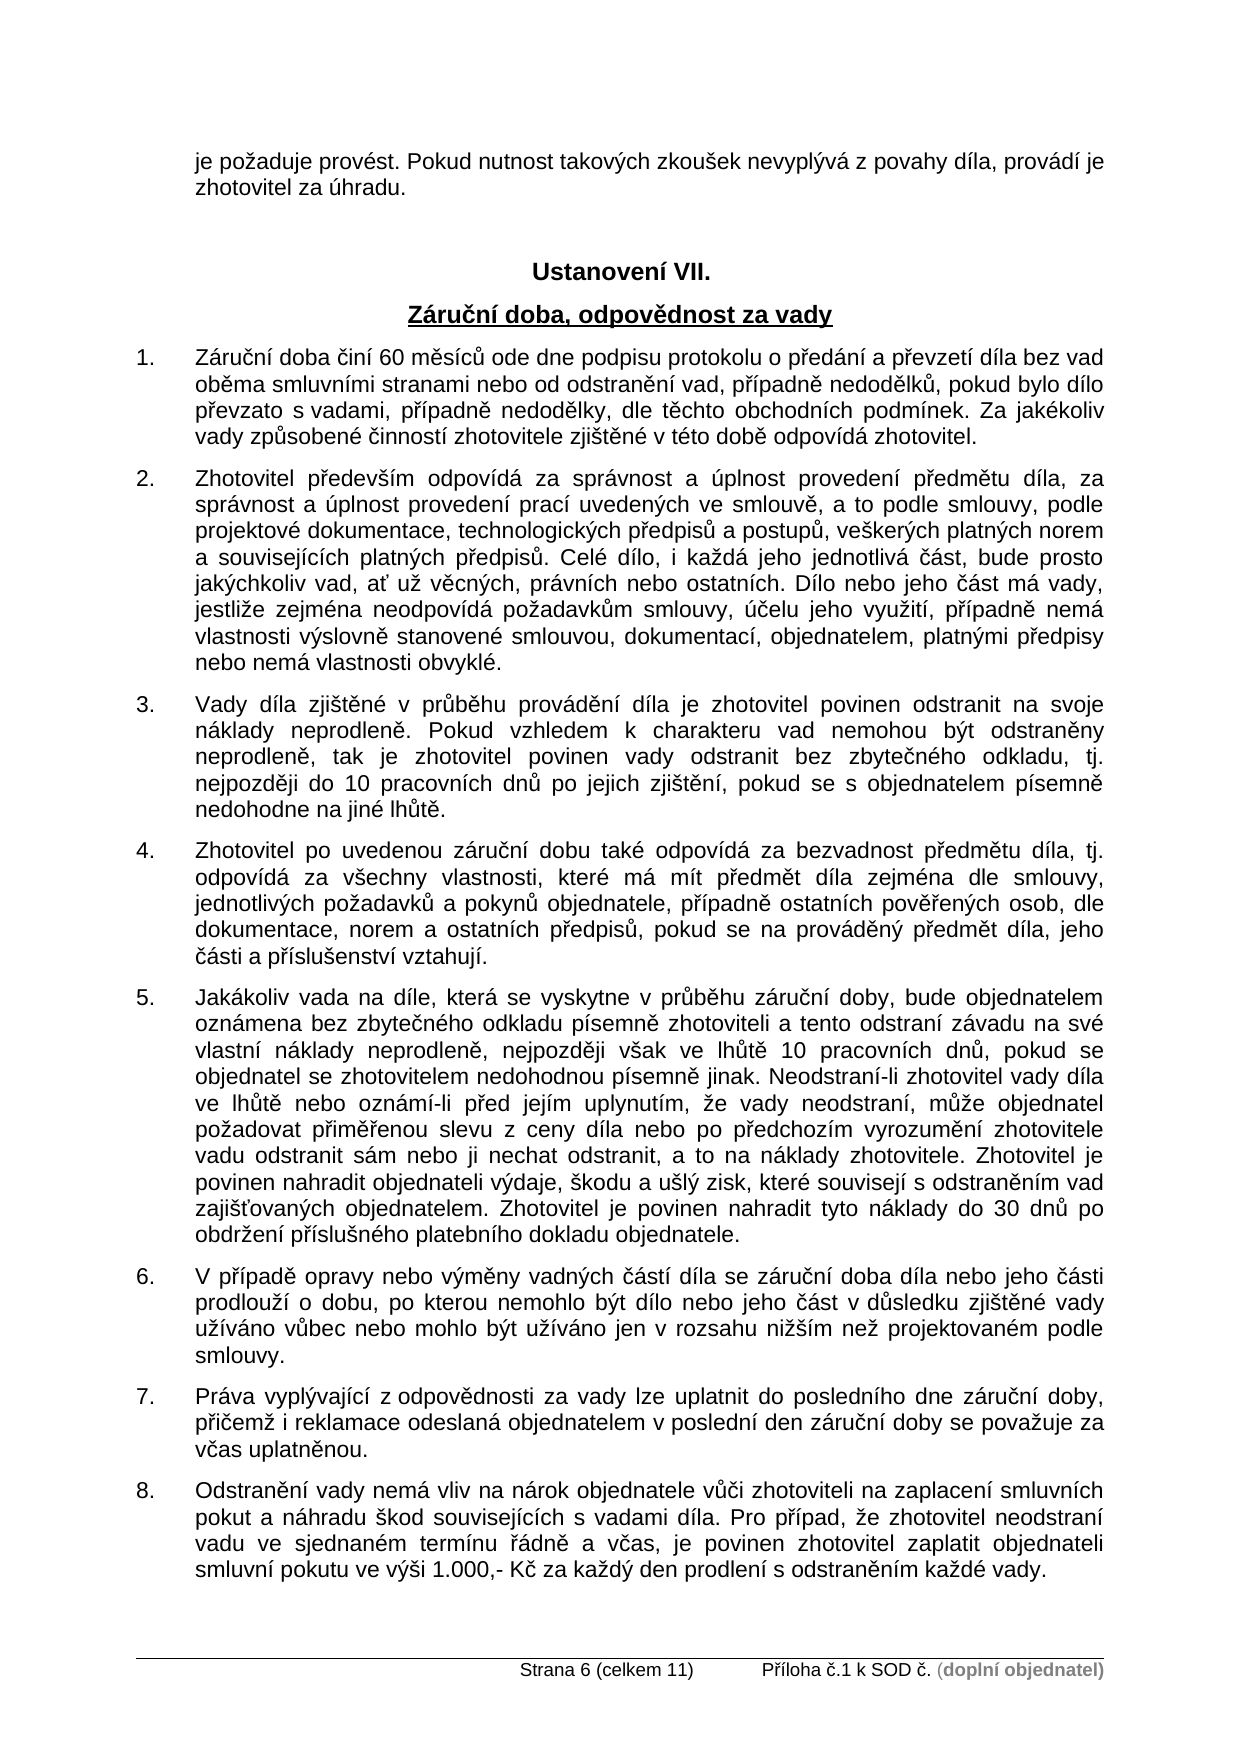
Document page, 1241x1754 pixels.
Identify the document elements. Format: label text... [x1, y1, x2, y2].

list Práva vyplývající z odpovědnosti za vady lze uplatnit do posledního dne záruční doby, přičemž i reklamace odeslaná objednatelem v poslední den záruční doby se považuje za včas uplatněnou. [136, 1383, 1104, 1462]
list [136, 148, 1104, 200]
text Záruční doba, odpovědnost za vady [136, 301, 1104, 329]
list Zhotovitel po uvedenou záruční dobu také odpovídá za bezvadnost předmětu díla, tj. odpovídá za všechny vlastnosti, které má mít předmět díla zejména dle smlouvy, jednotlivých požadavků a pokynů objednatele, případně ostatních pověřených osob, dle dokumentace, norem a ostatních předpisů, pokud se na prováděný předmět díla, jeho části a příslušenství vztahují. [136, 837, 1104, 969]
list Odstranění vady nemá vliv na nárok objednatele vůči zhotoviteli na zaplacení smluvních pokut a náhradu škod souvisejících s vadami díla. Pro případ, že zhotovitel neodstraní vadu ve sjednaném termínu řádně a včas, je povinen zhotovitel zaplatit objednateli smluvní pokutu ve výši 1.000,- Kč za každý den prodlení s odstraněním každé vady. [136, 1477, 1104, 1582]
list Záruční doba činí 60 měsíců ode dne podpisu protokolu o předání a převzetí díla bez vad oběma smluvními stranami nebo od odstranění vad, případně nedodělků, pokud bylo dílo převzato s vadami, případně nedodělky, dle těchto obchodních podmínek. Za jakékoliv vady způsobené činností zhotovitele zjištěné v této době odpovídá zhotovitel. [136, 344, 1104, 450]
text Ustanovení VII. [136, 257, 1107, 286]
list Jakákoliv vada na díle, která se vyskytne v průběhu záruční doby, bude objednatelem oznámena bez zbytečného odkladu písemně zhotoviteli a tento odstraní závadu na své vlastní náklady neprodleně, nejpozději však ve lhůtě 10 pracovních dnů, pokud se objednatel se zhotovitelem nedohodnou písemně jinak. Neodstraní-li zhotovitel vady díla ve lhůtě nebo oznámí-li před jejím uplynutím, že vady neodstraní, může objednatel požadovat přiměřenou slevu z ceny díla nebo po předchozím vyrozumění zhotovitele vadu odstranit sám nebo ji nechat odstranit, a to na náklady zhotovitele. Zhotovitel je povinen nahradit objednateli výdaje, škodu a ušlý zisk, které souvisejí s odstraněním vad zajišťovaných objednatelem. Zhotovitel je povinen nahradit tyto náklady do 30 dnů po obdržení příslušného platebního dokladu objednatele. [136, 984, 1104, 1248]
list V případě opravy nebo výměny vadných částí díla se záruční doba díla nebo jeho části prodlouží o dobu, po kterou nemohlo být dílo nebo jeho část v důsledku zjištěné vady užíváno vůbec nebo mohlo být užíváno jen v rozsahu nižším než projektovaném podle smlouvy. [136, 1263, 1104, 1368]
list Vady díla zjištěné v průběhu provádění díla je zhotovitel povinen odstranit na svoje náklady neprodleně. Pokud vzhledem k charakteru vad nemohou být odstraněny neprodleně, tak je zhotovitel povinen vady odstranit bez zbytečného odkladu, tj. nejpozději do 10 pracovních dnů po jejich zjištění, pokud se s objednatelem písemně nedohodne na jiné lhůtě. [136, 691, 1104, 822]
list Zhotovitel především odpovídá za správnost a úplnost provedení předmětu díla, za správnost a úplnost provedení prací uvedených ve smlouvě, a to podle smlouvy, podle projektové dokumentace, technologických předpisů a postupů, veškerých platných norem a souvisejících platných předpisů. Celé dílo, i každá jeho jednotlivá část, bude prosto jakýchkoliv vad, ať už věcných, právních nebo ostatních. Dílo nebo jeho část má vady, jestliže zejména neodpovídá požadavkům smlouvy, účelu jeho využití, případně nemá vlastnosti výslovně stanovené smlouvou, dokumentací, objednatelem, platnými předpisy nebo nemá vlastnosti obvyklé. [136, 465, 1104, 676]
